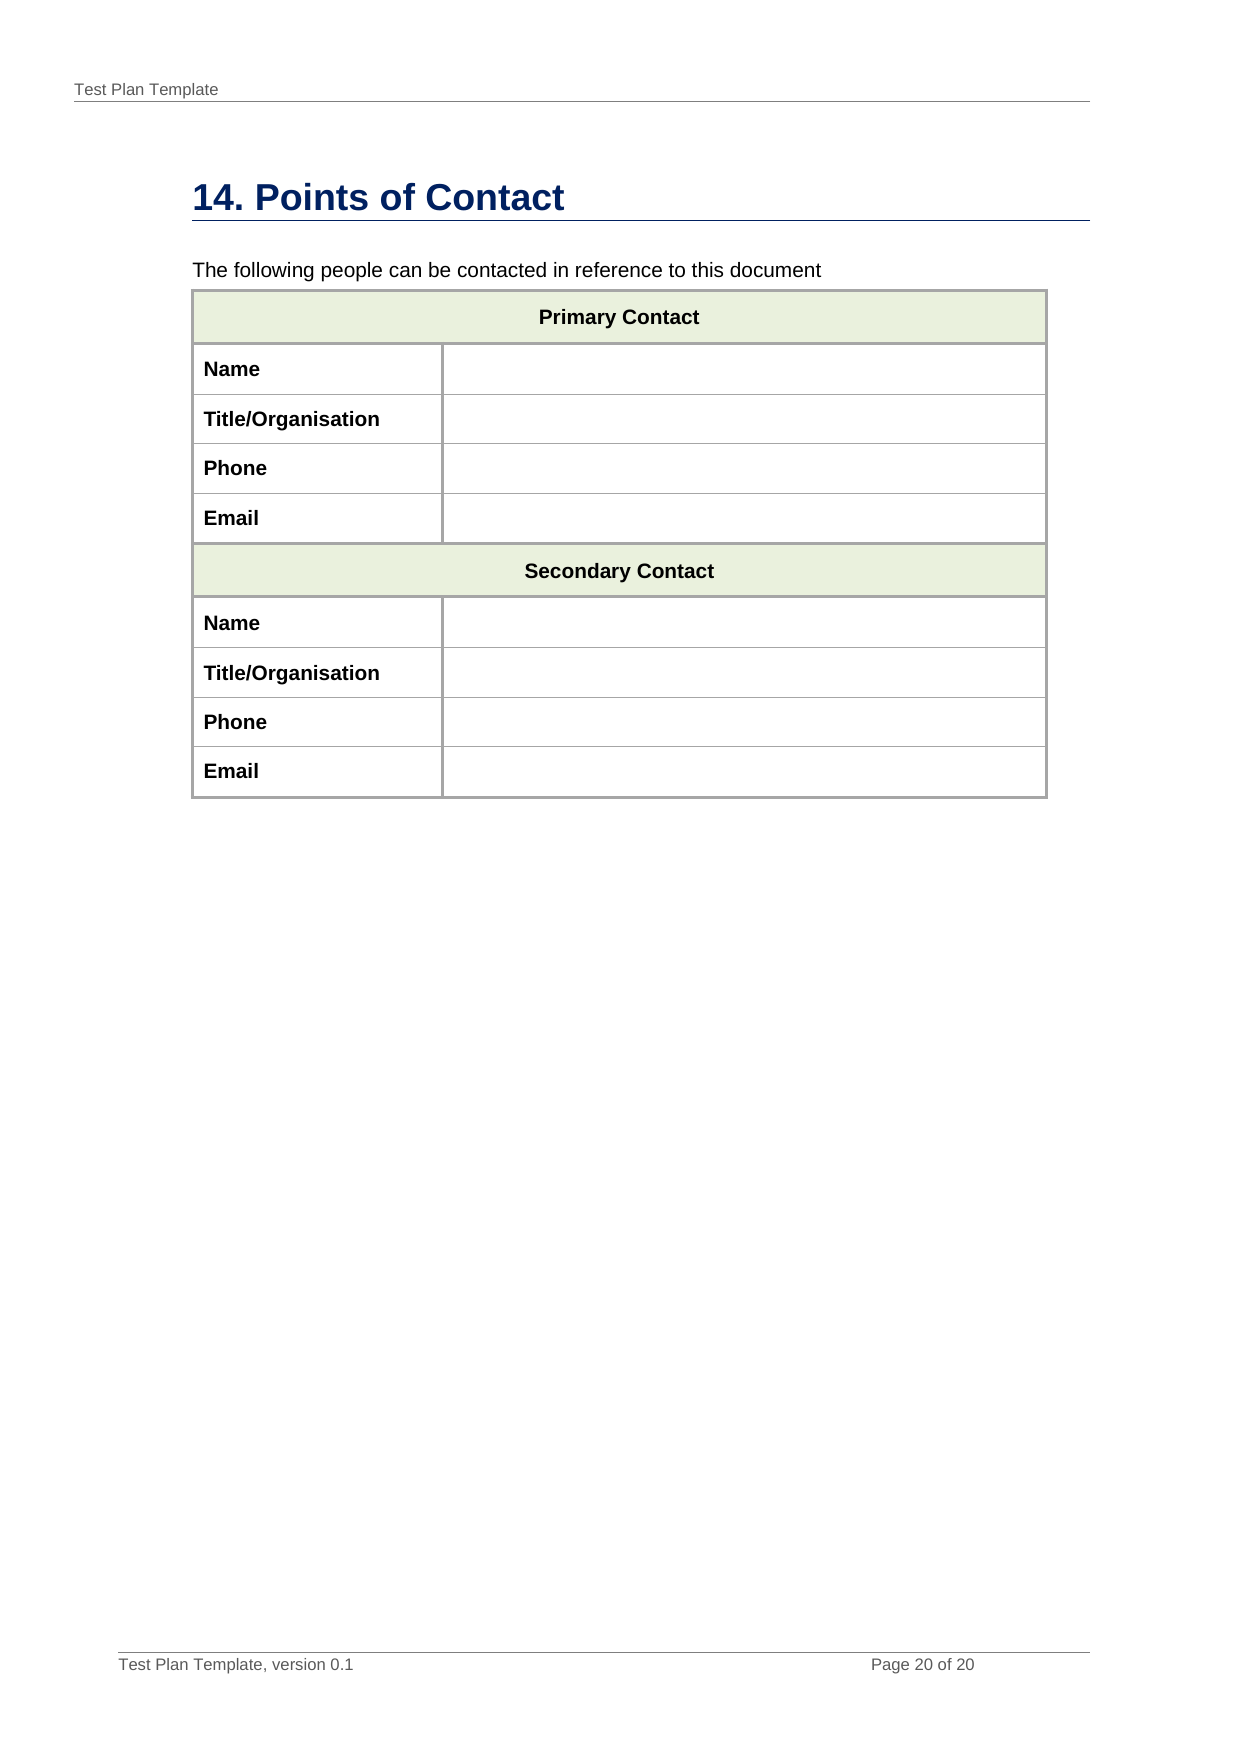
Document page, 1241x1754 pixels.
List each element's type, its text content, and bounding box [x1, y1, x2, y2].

table_cell [444, 494, 1045, 542]
table_cell [444, 395, 1045, 443]
table_cell Phone [194, 444, 441, 493]
table_cell Title/Organisation [194, 395, 441, 443]
table_cell [444, 648, 1045, 697]
table_cell [444, 444, 1045, 493]
table_cell Secondary Contact [194, 545, 1045, 595]
text The following people can be contacted in reference to this document [192, 258, 1090, 282]
table_header Primary Contact [194, 292, 1045, 342]
table_cell [444, 345, 1045, 394]
table_cell [444, 747, 1045, 796]
table_cell [444, 598, 1045, 647]
table_cell Email [194, 494, 441, 542]
table_cell Name [194, 345, 441, 394]
table_cell Email [194, 747, 441, 796]
table_cell Phone [194, 698, 441, 746]
table_cell [444, 698, 1045, 746]
table_cell Name [194, 598, 441, 647]
table_cell Title/Organisation [194, 648, 441, 697]
subtitle Points of Contact [192, 175, 1090, 220]
